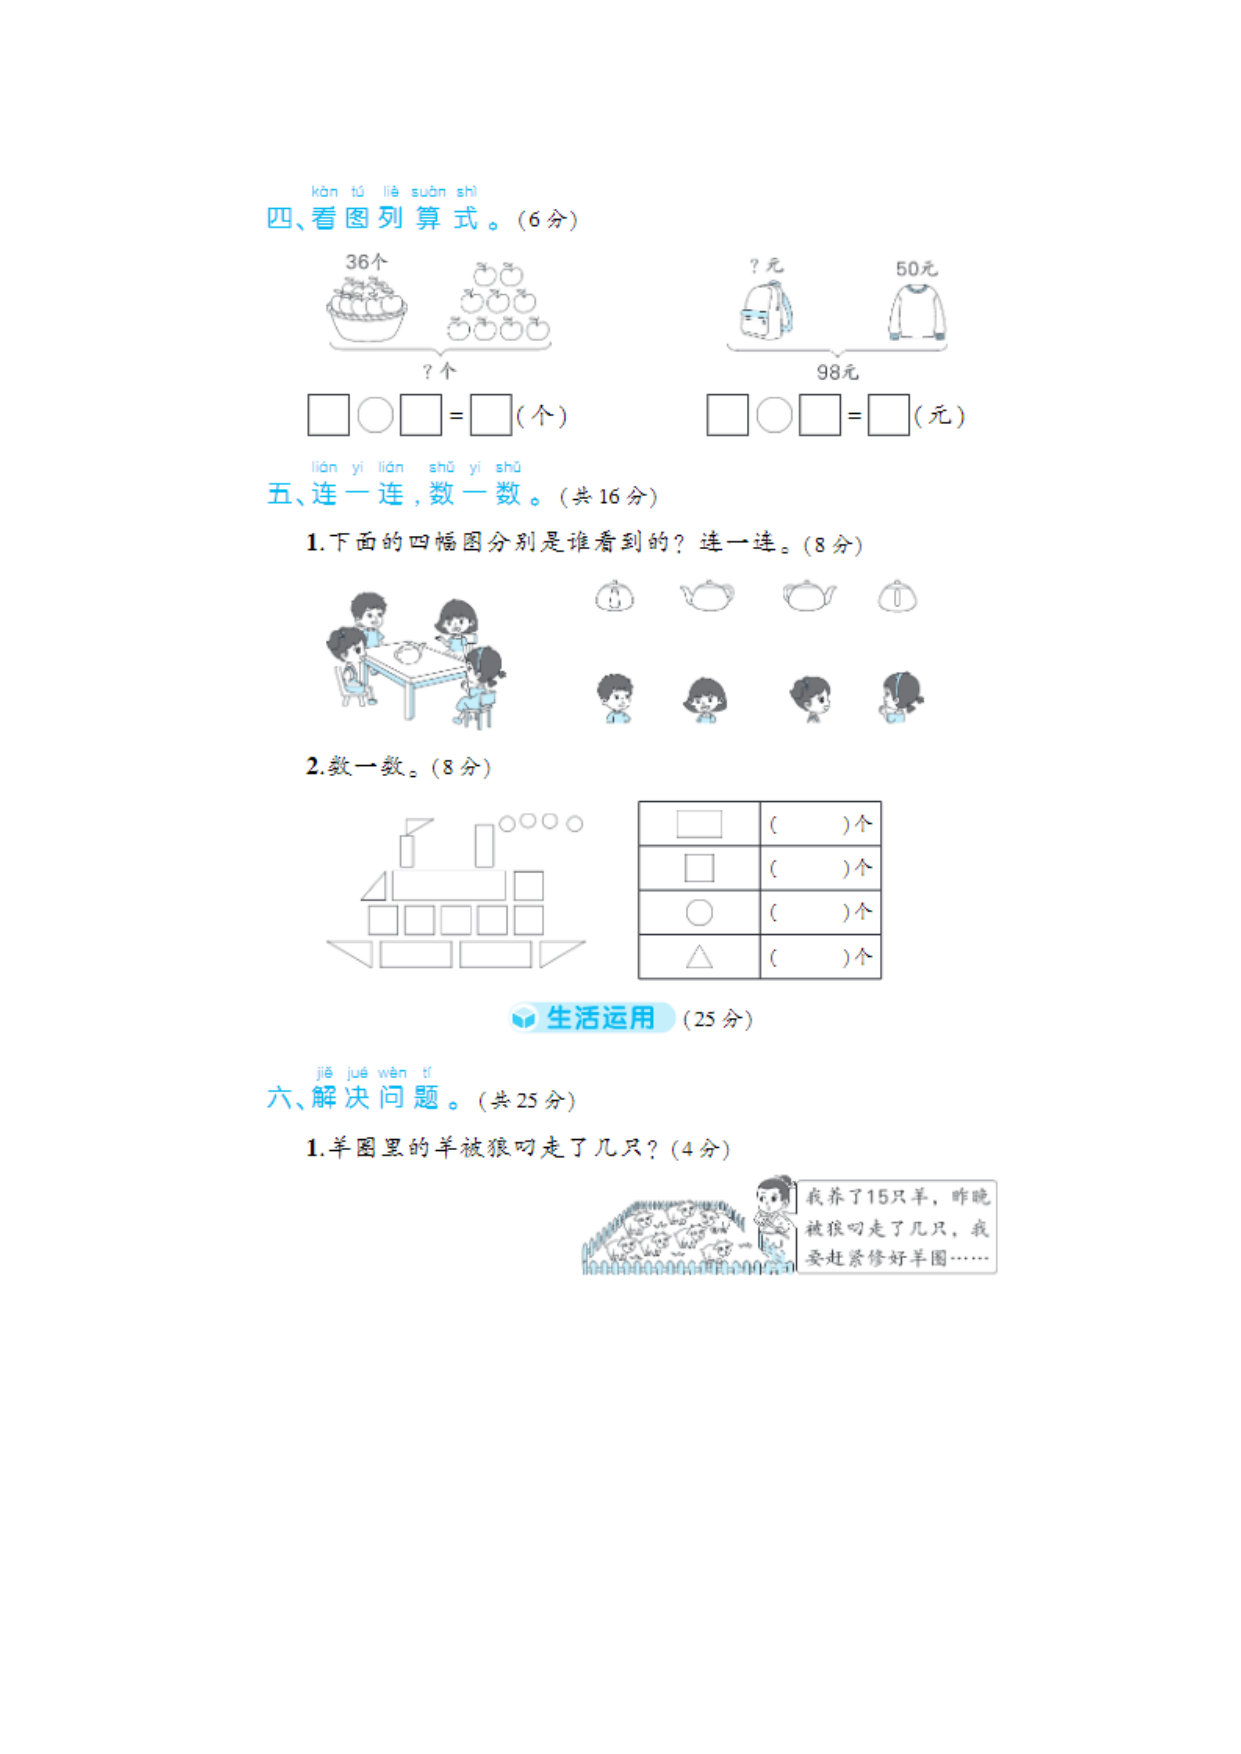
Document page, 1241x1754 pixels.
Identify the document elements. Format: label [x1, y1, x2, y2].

picture [203, 162, 1037, 1294]
